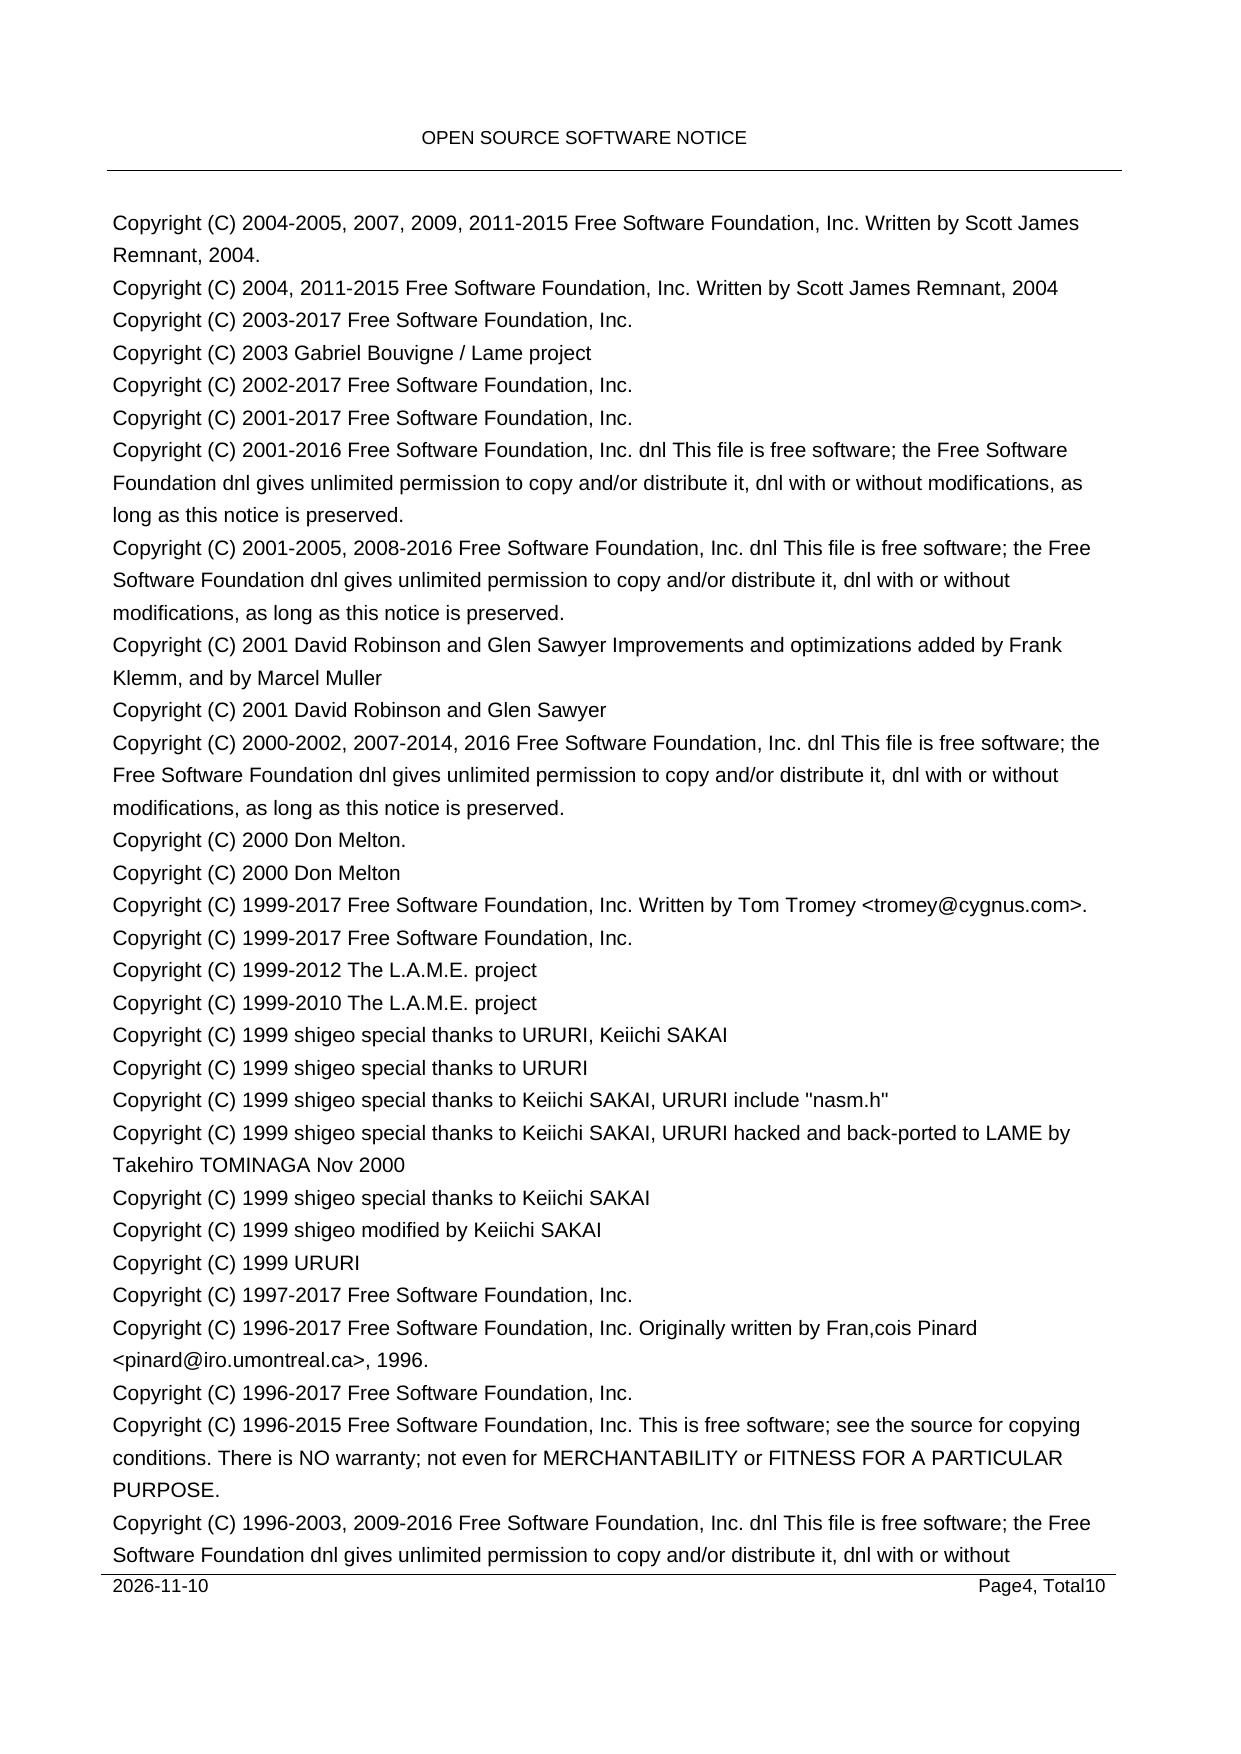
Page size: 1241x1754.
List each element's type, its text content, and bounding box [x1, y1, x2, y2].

text Copyright (C) 2001-2017 Free Software Foundation, Inc. [112, 401, 1128, 434]
text Copyright (C) 1999-2017 Free Software Foundation, Inc. Written by Tom Tromey <tromey@cygnus.com>. [112, 889, 1128, 921]
text Copyright (C) 1999 shigeo special thanks to URURI, Keiichi SAKAI [112, 1019, 1128, 1051]
text Copyright (C) 1999-2012 The L.A.M.E. project [112, 954, 1128, 986]
text Copyright (C) 1996-2017 Free Software Foundation, Inc. Originally written by Fran,cois Pinard <pinard@iro.umontreal.ca>, 1996. [112, 1311, 1128, 1376]
text Copyright (C) 2003 Gabriel Bouvigne / Lame project [112, 336, 1128, 369]
text Copyright (C) 1999 shigeo modified by Keiichi SAKAI [112, 1214, 1128, 1246]
text Copyright (C) 1996-2015 Free Software Foundation, Inc. This is free software; see the source for copying conditions. There is NO warranty; not even for MERCHANTABILITY or FITNESS FOR A PARTICULAR PURPOSE. [112, 1409, 1128, 1506]
text Copyright (C) 1999 shigeo special thanks to Keiichi SAKAI, URURI include "nasm.h" [112, 1084, 1128, 1116]
text Copyright (C) 1999-2010 The L.A.M.E. project [112, 986, 1128, 1019]
text Copyright (C) 2001 David Robinson and Glen Sawyer [112, 694, 1128, 726]
text Copyright (C) 1999-2017 Free Software Foundation, Inc. [112, 921, 1128, 954]
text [112, 1506, 1128, 1571]
text Copyright (C) 2004-2005, 2007, 2009, 2011-2015 Free Software Foundation, Inc. Written by Scott James Remnant, 2004. [112, 206, 1128, 271]
text Copyright (C) 2001-2016 Free Software Foundation, Inc. dnl This file is free software; the Free Software Foundation dnl gives unlimited permission to copy and/or distribute it, dnl with or without modifications, as long as this notice is preserved. [112, 434, 1128, 531]
text Copyright (C) 2000 Don Melton [112, 856, 1128, 889]
text Copyright (C) 1996-2017 Free Software Foundation, Inc. [112, 1376, 1128, 1409]
text Copyright (C) 2000 Don Melton. [112, 824, 1128, 856]
text Copyright (C) 1999 shigeo special thanks to Keiichi SAKAI [112, 1181, 1128, 1214]
text Copyright (C) 2001-2005, 2008-2016 Free Software Foundation, Inc. dnl This file is free software; the Free Software Foundation dnl gives unlimited permission to copy and/or distribute it, dnl with or without modifications, as long as this notice is preserved. [112, 531, 1128, 629]
text Copyright (C) 1999 shigeo special thanks to URURI [112, 1051, 1128, 1084]
text Copyright (C) 1999 URURI [112, 1246, 1128, 1279]
text Copyright (C) 1999 shigeo special thanks to Keiichi SAKAI, URURI hacked and back-ported to LAME by Takehiro TOMINAGA Nov 2000 [112, 1116, 1128, 1181]
text Copyright (C) 2004, 2011-2015 Free Software Foundation, Inc. Written by Scott James Remnant, 2004 [112, 271, 1128, 304]
text Copyright (C) 2001 David Robinson and Glen Sawyer Improvements and optimizations added by Frank Klemm, and by Marcel Muller [112, 629, 1128, 694]
text Copyright (C) 1997-2017 Free Software Foundation, Inc. [112, 1279, 1128, 1311]
text Copyright (C) 2000-2002, 2007-2014, 2016 Free Software Foundation, Inc. dnl This file is free software; the Free Software Foundation dnl gives unlimited permission to copy and/or distribute it, dnl with or without modifications, as long as this notice is preserved. [112, 726, 1128, 824]
text Copyright (C) 2002-2017 Free Software Foundation, Inc. [112, 369, 1128, 401]
text Copyright (C) 2003-2017 Free Software Foundation, Inc. [112, 304, 1128, 336]
